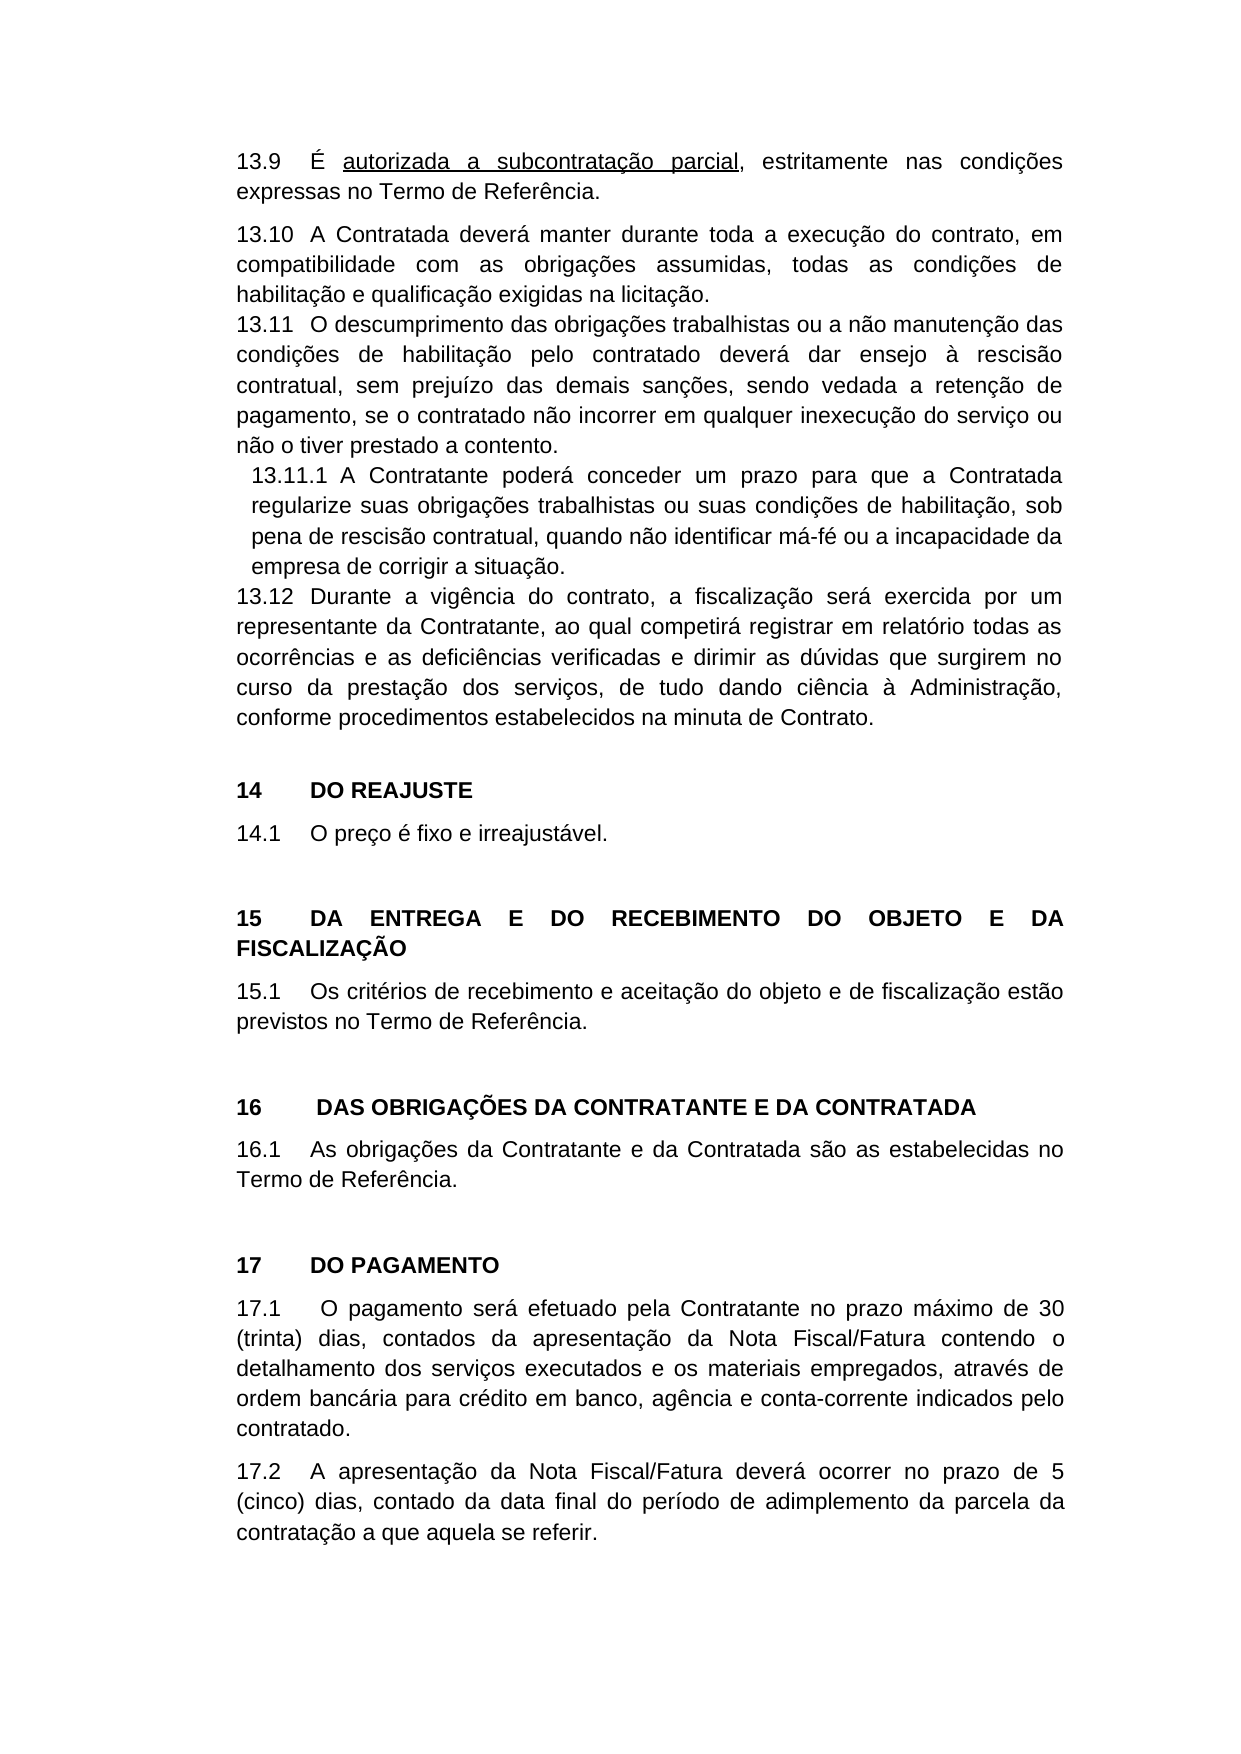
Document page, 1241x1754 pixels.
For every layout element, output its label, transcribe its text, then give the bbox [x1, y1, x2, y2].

list O preço é fixo e irreajustável. [236, 819, 1065, 846]
list Durante a vigência do contrato, a fiscalização será exercida por um representante da Contratante, ao qual competirá registrar em relatório todas as ocorrências e as deficiências verificadas e dirimir as dúvidas que surgirem no curso da prestação dos serviços, de tudo dando ciência à Administração, conforme procedimentos estabelecidos na minuta de Contrato. [236, 583, 1063, 730]
list DA ENTREGA E DO RECEBIMENTO DO OBJETO E DA FISCALIZAÇÃO [236, 905, 1065, 961]
list DO REAJUSTE [236, 777, 1065, 803]
list 13.11.1 A Contratante poderá conceder um prazo para que a Contratada regularize suas obrigações trabalhistas ou suas condições de habilitação, sob pena de rescisão contratual, quando não identificar má-fé ou a incapacidade da empresa de corrigir a situação. [251, 462, 1063, 579]
list A Contratada deverá manter durante toda a execução do contrato, em compatibilidade com as obrigações assumidas, todas as condições de habilitação e qualificação exigidas na licitação. [236, 221, 1063, 307]
list A apresentação da Nota Fiscal/Fatura deverá ocorrer no prazo de 5 (cinco) dias, contado da data final do período de adimplemento da parcela da contratação a que aquela se referir. [236, 1458, 1065, 1545]
list As obrigações da Contratante e da Contratada são as estabelecidas no Termo de Referência. [236, 1136, 1065, 1193]
text 13.9 É autorizada a subcontratação parcial, estritamente nas condições expressas no Termo de Referência. [236, 148, 1063, 204]
list Os critérios de recebimento e aceitação do objeto e de fiscalização estão previstos no Termo de Referência. [236, 978, 1065, 1034]
list O pagamento será efetuado pela Contratante no prazo máximo de 30 (trinta) dias, contados da apresentação da Nota Fiscal/Fatura contendo o detalhamento dos serviços executados e os materiais empregados, através de ordem bancária para crédito em banco, agência e conta-corrente indicados pelo contratado. [236, 1294, 1065, 1442]
list DAS OBRIGAÇÕES DA CONTRATANTE E DA CONTRATADA [236, 1093, 1065, 1120]
list DO PAGAMENTO [236, 1252, 1065, 1278]
list O descumprimento das obrigações trabalhistas ou a não manutenção das condições de habilitação pelo contratado deverá dar ensejo à rescisão contratual, sem prejuízo das demais sanções, sendo vedada a retenção de pagamento, se o contratado não incorrer em qualquer inexecução do serviço ou não o tiver prestado a contento. [236, 311, 1063, 458]
